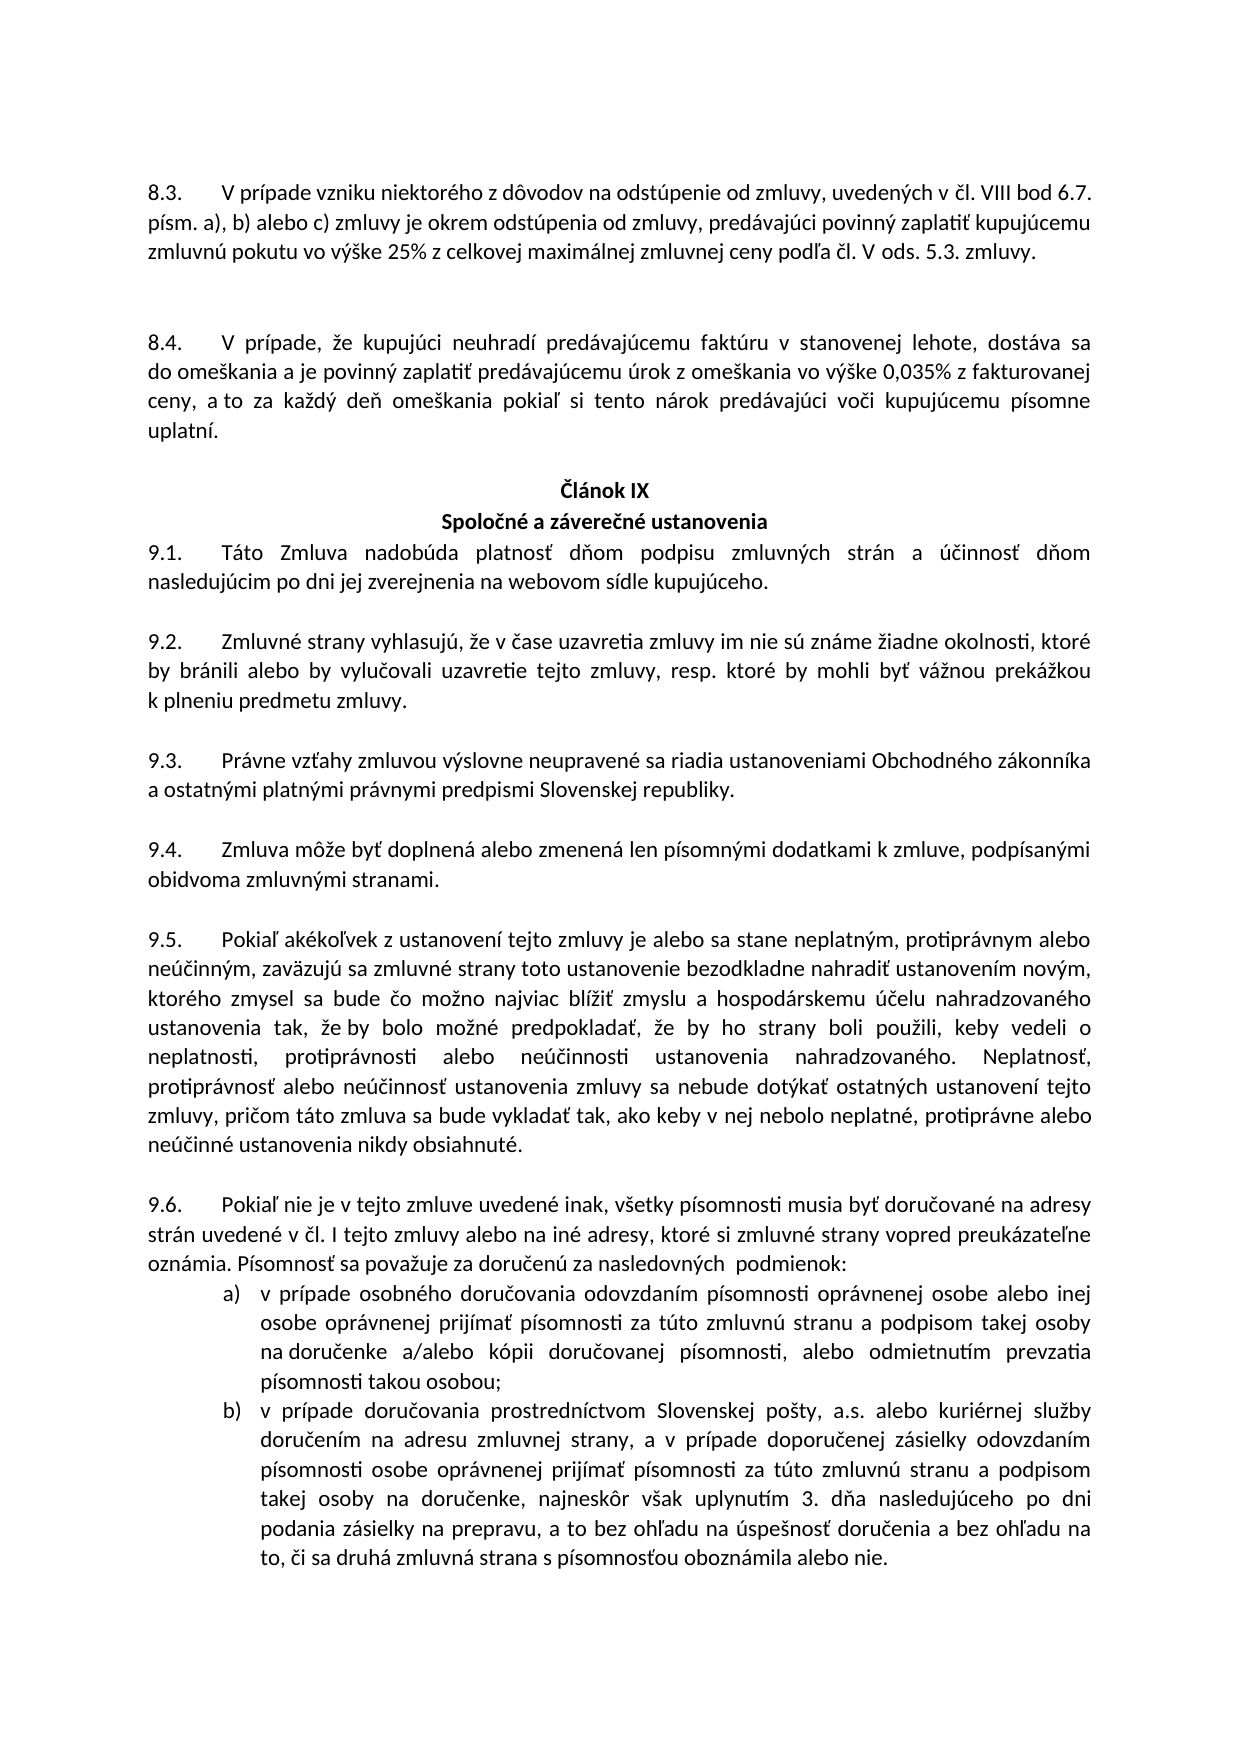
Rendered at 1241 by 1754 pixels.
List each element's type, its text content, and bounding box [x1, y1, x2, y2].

list Spoločné a záverečné ustanovenia [147, 507, 1063, 535]
list Článok IX [147, 476, 1063, 504]
list Pokiaľ akékoľvek z ustanovení tejto zmluvy je alebo sa stane neplatným, protiprávnym alebo neúčinným, zaväzujú sa zmluvné strany toto ustanovenie bezodkladne nahradiť ustanovením novým, ktorého zmysel sa bude čo možno najviac blížiť zmyslu a hospodárskemu účelu nahradzovaného ustanovenia tak, že by bolo možné predpokladať, že by ho strany boli použili, keby vedeli o neplatnosti, protiprávnosti alebo neúčinnosti ustanovenia nahradzovaného. Neplatnosť, protiprávnosť alebo neúčinnosť ustanovenia zmluvy sa nebude dotýkať ostatných ustanovení tejto zmluvy, pričom táto zmluva sa bude vykladať tak, ako keby v nej nebolo neplatné, protiprávne alebo neúčinné ustanovenia nikdy obsiahnuté. [148, 925, 1093, 1158]
list V prípade vzniku niektorého z dôvodov na odstúpenie od zmluvy, uvedených v čl. VIII bod 6.7. písm. a), b) alebo c) zmluvy je okrem odstúpenia od zmluvy, predávajúci povinný zaplatiť kupujúcemu zmluvnú pokutu vo výške 25% z celkovej maximálnej zmluvnej ceny podľa čl. V ods. 5.3. zmluvy. [148, 178, 1093, 265]
list Zmluvné strany vyhlasujú, že v čase uzavretia zmluvy im nie sú známe žiadne okolnosti, ktoré by bránili alebo by vylučovali uzavretie tejto zmluvy, resp. ktoré by mohli byť vážnou prekážkou k plneniu predmetu zmluvy. [148, 627, 1093, 714]
list Táto Zmluva nadobúda platnosť dňom podpisu zmluvných strán a účinnosť dňom nasledujúcim po dni jej zverejnenia na webovom sídle kupujúceho. [148, 538, 1093, 595]
list Zmluva môže byť doplnená alebo zmenená len písomnými dodatkami k zmluve, podpísanými obidvoma zmluvnými stranami. [148, 835, 1093, 893]
list Pokiaľ nie je v tejto zmluve uvedené inak, všetky písomnosti musia byť doručované na adresy strán uvedené v čl. I tejto zmluvy alebo na iné adresy, ktoré si zmluvné strany vopred preukázateľne oznámia. Písomnosť sa považuje za doručenú za nasledovných podmienok: [148, 1191, 1093, 1277]
list Právne vzťahy zmluvou výslovne neupravené sa riadia ustanoveniami Obchodného zákonníka a ostatnými platnými právnymi predpismi Slovenskej republiky. [148, 746, 1093, 803]
list v prípade osobného doručovania odovzdaním písomnosti oprávnenej osobe alebo inej osobe oprávnenej prijímať písomnosti za túto zmluvnú stranu a podpisom takej osoby na doručenke a/alebo kópii doručovanej písomnosti, alebo odmietnutím prevzatia písomnosti takou osobou; [223, 1279, 1093, 1395]
list v prípade doručovania prostredníctvom Slovenskej pošty, a.s. alebo kuriérnej služby doručením na adresu zmluvnej strany, a v prípade doporučenej zásielky odovzdaním písomnosti osobe oprávnenej prijímať písomnosti za túto zmluvnú stranu a podpisom takej osoby na doručenke, najneskôr však uplynutím 3. dňa nasledujúceho po dni podania zásielky na prepravu, a to bez ohľadu na úspešnosť doručenia a bez ohľadu na to, či sa druhá zmluvná strana s písomnosťou oboznámila alebo nie. [223, 1396, 1093, 1571]
list V prípade, že kupujúci neuhradí predávajúcemu faktúru v stanovenej lehote, dostáva sa do omeškania a je povinný zaplatiť predávajúcemu úrok z omeškania vo výške 0,035% z fakturovanej ceny, a to za každý deň omeškania pokiaľ si tento nárok predávajúci voči kupujúcemu písomne uplatní. [148, 328, 1093, 444]
